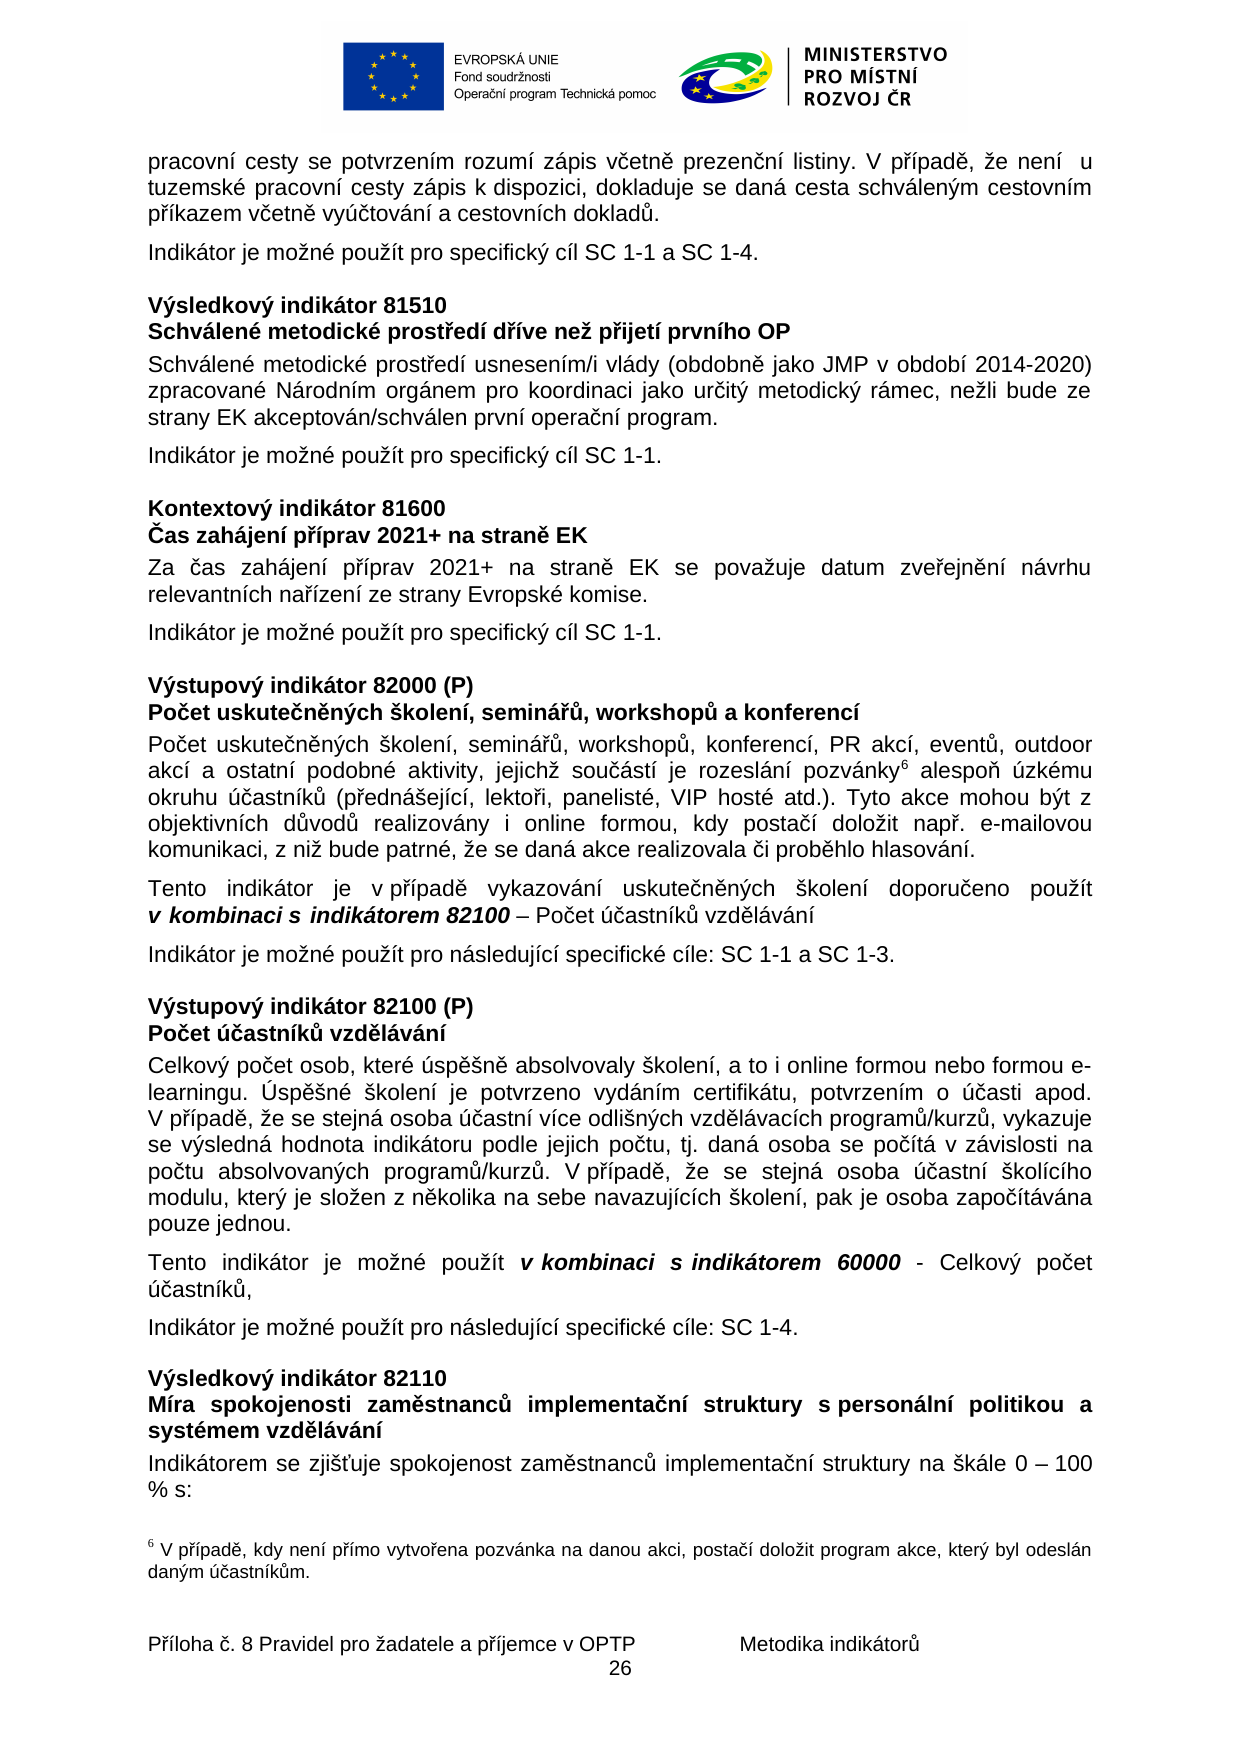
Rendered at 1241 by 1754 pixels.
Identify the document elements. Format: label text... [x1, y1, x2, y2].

picture [321, 21, 969, 133]
text Indikátor je možné použít pro specifický cíl SC 1-1 a SC 1-4. [148, 239, 1092, 266]
text Počet uskutečněných školení, seminářů, workshopů, konferencí, PR akcí, eventů, outdoor akcí a ostatní podobné aktivity, jejichž součástí je rozeslání pozvánky alespoň úzkému okruhu účastníků (přednášející, lektoři, panelisté, VIP hosté atd.). Tyto akce mohou být z objektivních důvodů realizovány i online formou, kdy postačí doložit např. e-mailovou komunikaci, z niž bude patrné, že se daná akce realizovala či proběhlo hlasování. [148, 731, 1092, 863]
text Tento indikátor je možné použít v kombinaci s indikátorem 60000 - Celkový počet účastníků, [148, 1249, 1092, 1302]
text Počet účastníků vzdělávání [148, 1019, 1092, 1046]
text Indikátor je možné použít pro následující specifické cíle: SC 1-1 a SC 1-3. [148, 941, 1092, 967]
text Kontextový indikátor 81600 [148, 495, 1092, 522]
text Počet uskutečněných školení, seminářů, workshopů a konferencí [148, 698, 1092, 725]
text Schválené metodické prostředí dříve než přijetí prvního OP [148, 318, 1092, 345]
text Výstupový indikátor 82000 (P) [148, 672, 1092, 698]
text Výsledkový indikátor 81510 [148, 292, 1092, 318]
text Tento indikátor je v případě vykazování uskutečněných školení doporučeno použít v kombinaci s indikátorem 82100 – Počet účastníků vzdělávání [148, 875, 1092, 928]
text Za čas zahájení příprav 2021+ na straně EK se považuje datum zveřejnění návrhu relevantních nařízení ze strany Evropské komise. [148, 554, 1092, 607]
text Výsledkový indikátor 82110 [148, 1365, 1092, 1391]
text Schválené metodické prostředí usnesením/i vlády (obdobně jako JMP v období 2014-2020) zpracované Národním orgánem pro koordinaci jako určitý metodický rámec, nežli bude ze strany EK akceptován/schválen první operační program. [148, 351, 1092, 430]
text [148, 148, 1092, 227]
text Čas zahájení příprav 2021+ na straně EK [148, 522, 1092, 548]
text Indikátor je možné použít pro následující specifické cíle: SC 1-4. [148, 1314, 1092, 1341]
text Celkový počet osob, které úspěšně absolvovaly školení, a to i online formou nebo formou e-learningu. Úspěšné školení je potvrzeno vydáním certifikátu, potvrzením o účasti apod. V případě, že se stejná osoba účastní více odlišných vzdělávacích programů/kurzů, vykazuje se výsledná hodnota indikátoru podle jejich počtu, tj. daná osoba se počítá v závislosti na počtu absolvovaných programů/kurzů. V případě, že se stejná osoba účastní školícího modulu, který je složen z několika na sebe navazujících školení, pak je osoba započítávána pouze jednou. [148, 1052, 1092, 1237]
text Míra spokojenosti zaměstnanců implementační struktury s personální politikou a systémem vzdělávání [148, 1391, 1092, 1444]
text Indikátor je možné použít pro specifický cíl SC 1-1. [148, 442, 1092, 469]
text Indikátor je možné použít pro specifický cíl SC 1-1. [148, 619, 1092, 646]
text Indikátorem se zjišťuje spokojenost zaměstnanců implementační struktury na škále 0 – 100 % s: [148, 1450, 1092, 1503]
text Výstupový indikátor 82100 (P) [148, 993, 1092, 1019]
